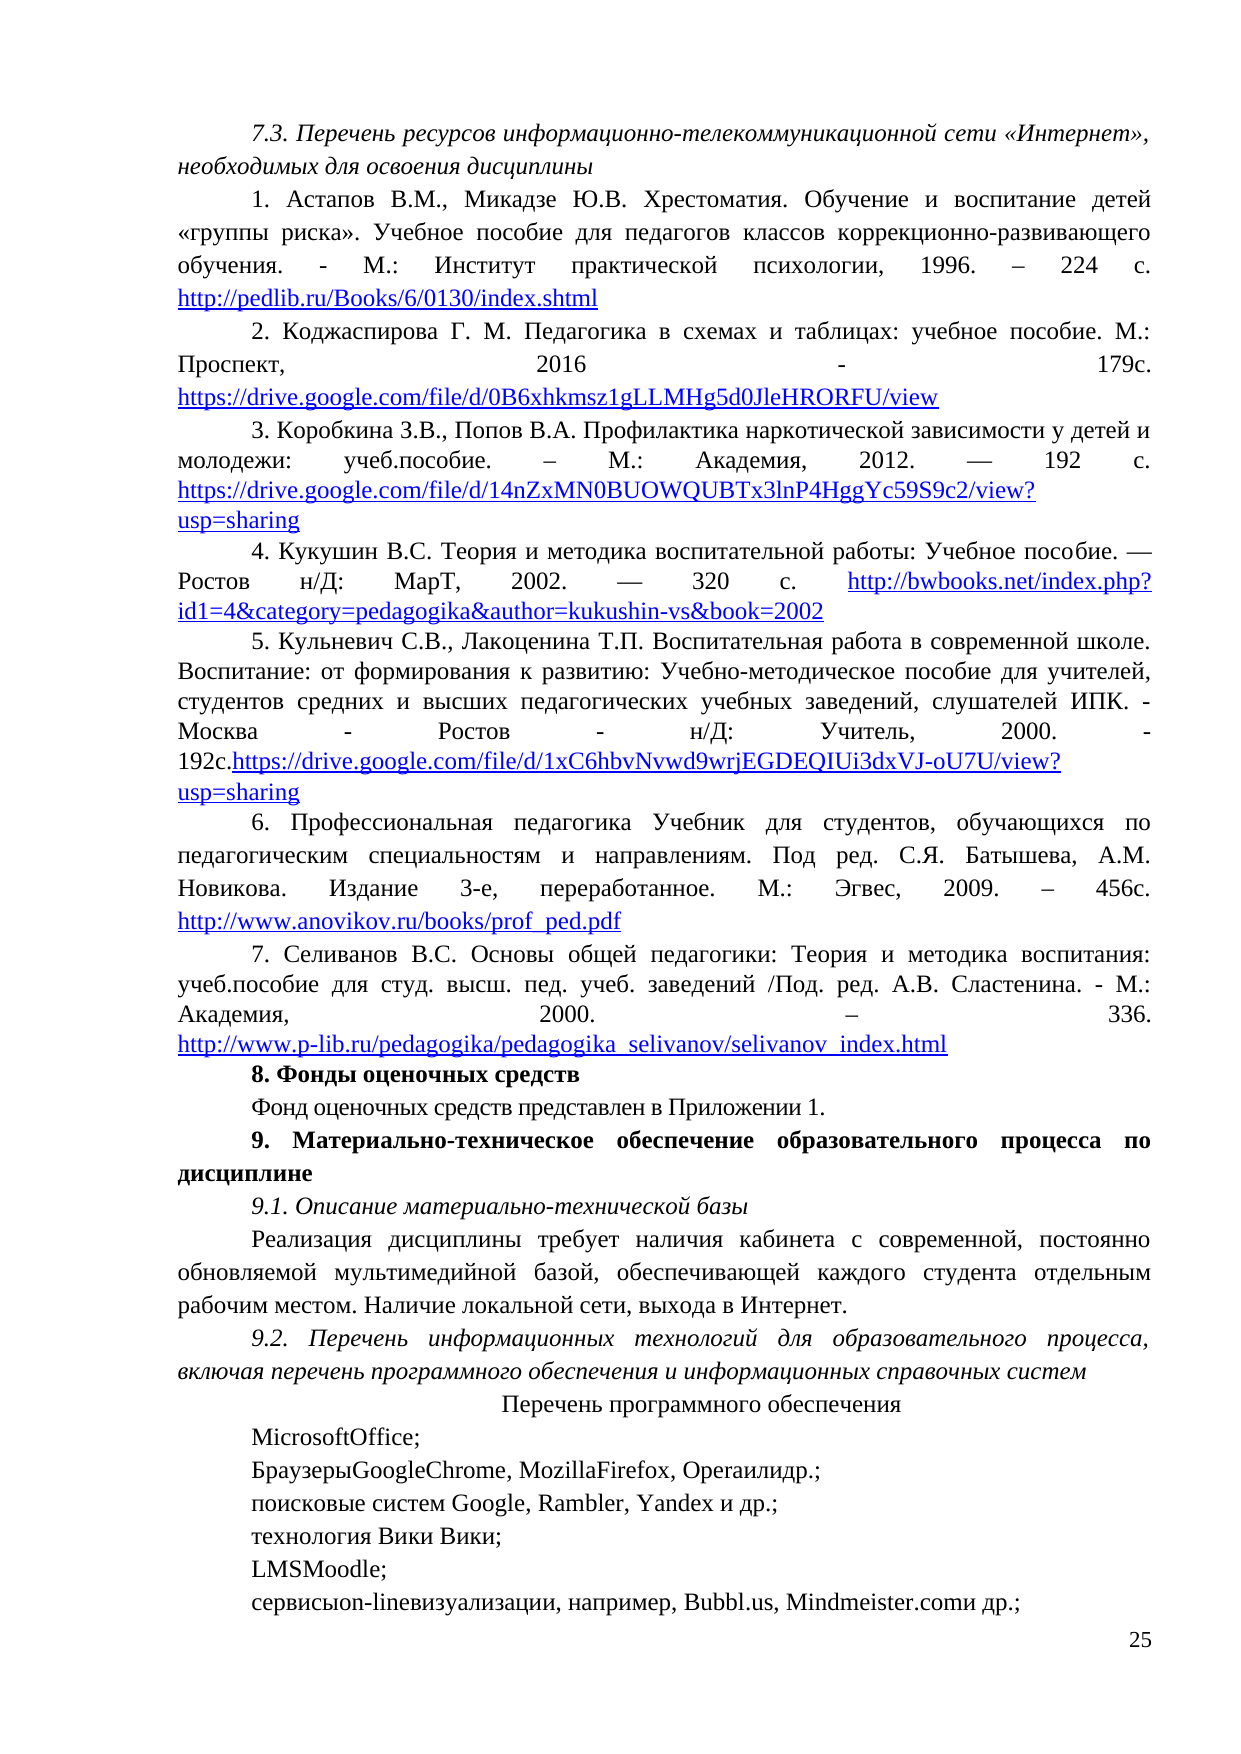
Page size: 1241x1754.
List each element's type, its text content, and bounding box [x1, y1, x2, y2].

text 3. Коробкина З.В., Попов В.А. Профилактика наркотической зависимости у детей и молодежи: учеб.пособие. – М.: Академия, 2012. — 192 с. https://drive.google.com/file/d/14nZxMN0BUOWQUBTx3lnP4HggYc59S9c2/view?usp=sharing [177, 415, 1152, 534]
text 7. Селиванов В.С. Основы общей педагогики: Теория и методика воспитания: учеб.пособие для студ. высш. пед. учеб. заведений /Под. ред. А.В. Сластенина. - М.: Академия, 2000. – 336. http://www.p-lib.ru/pedagogika/pedagogika_selivanov/selivanov_index.html [177, 939, 1152, 1058]
text 6. Профессиональная педагогика Учебник для студентов, обучающихся по педагогическим специальностям и направлениям. Под ред. С.Я. Батышева, А.М. Новикова. Издание 3-е, переработанное. М.: Эгвес, 2009. – 456с. http://www.anovikov.ru/books/prof_ped.pdf [177, 807, 1152, 840]
text 2. Коджаспирова Г. М. Педагогика в схемах и таблицах: учебное пособие. М.: Проспект, 2016 - 179с. https://drive.google.com/file/d/0B6xhkmsz1gLLMHg5d0JleHRORFU/view [177, 316, 1152, 411]
text Реализация дисциплины требует наличия кабинета с современной, постоянно обновляемой мультимедийной базой, обеспечивающей каждого студента отдельным рабочим местом. Наличие локальной сети, выхода в Интернет. [177, 1224, 1152, 1319]
text 8. Фонды оценочных средств [177, 1059, 1152, 1088]
text Перечень программного обеспечения [177, 1389, 1152, 1418]
text LMSMoodle; [177, 1554, 1152, 1583]
text 9. Материально-техническое обеспечение образовательного процесса по дисциплине [177, 1125, 1152, 1187]
text 6. Профессиональная педагогика Учебник для студентов, обучающихся по педагогическим специальностям и направлениям. Под ред. С.Я. Батышева, А.М. Новикова. Издание 3-е, переработанное. М.: Эгвес, 2009. – 456с. http://www.anovikov.ru/books/prof_ped.pdf [177, 901, 1152, 934]
text БраузерыGoogleChrome, MozillaFirefox, Operaилидр.; [177, 1455, 1152, 1484]
text 5. Кульневич С.В., Лакоценина Т.П. Воспитательная работа в современной школе. Воспитание: от формирования к развитию: Учебно-методическое пособие для учителей, студентов средних и высших педагогических учебных заведений, слушателей ИПК. - Москва - Ростов - н/Д: Учитель, 2000. - 192с.https://drive.google.com/file/d/1xC6hbvNvwd9wrjEGDEQIUi3dxVJ-oU7U/view?usp=sharing [177, 626, 1152, 805]
text MicrosoftOffice; [177, 1422, 1152, 1451]
text 7.3. Перечень ресурсов информационно-телекоммуникационной сети «Интернет», необходимых для освоения дисциплины [177, 118, 1152, 180]
text 4. Кукушин В.С. Теория и методика воспитательной работы: Учебное пособие. — Ростов н/Д: МарТ, 2002. — 320 с. http://bwbooks.net/index.php?id1=4&category=pedagogika&author=kukushin-vs&book=2002 [177, 536, 1152, 625]
text сервисыon-lineвизуализации, например, Bubbl.us, Mindmeister.comи др.; [177, 1587, 1152, 1616]
text 9.1. Описание материально-технической базы [177, 1191, 1152, 1220]
text технология Вики Вики; [177, 1521, 1152, 1550]
text 1. Астапов В.М., Микадзе Ю.В. Хрестоматия. Обучение и воспитание детей «группы риска». Учебное пособие для педагогов классов коррекционно-развивающего обучения. - М.: Институт практической психологии, 1996. – 224 с. http://pedlib.ru/Books/6/0130/index.shtml [177, 184, 1152, 312]
text поисковые систем Google, Rambler, Yandex и др.; [177, 1488, 1152, 1517]
text Фонд оценочных средств представлен в Приложении 1. [177, 1092, 1152, 1121]
text 9.2. Перечень информационных технологий для образовательного процесса, включая перечень программного обеспечения и информационных справочных систем [177, 1323, 1152, 1385]
